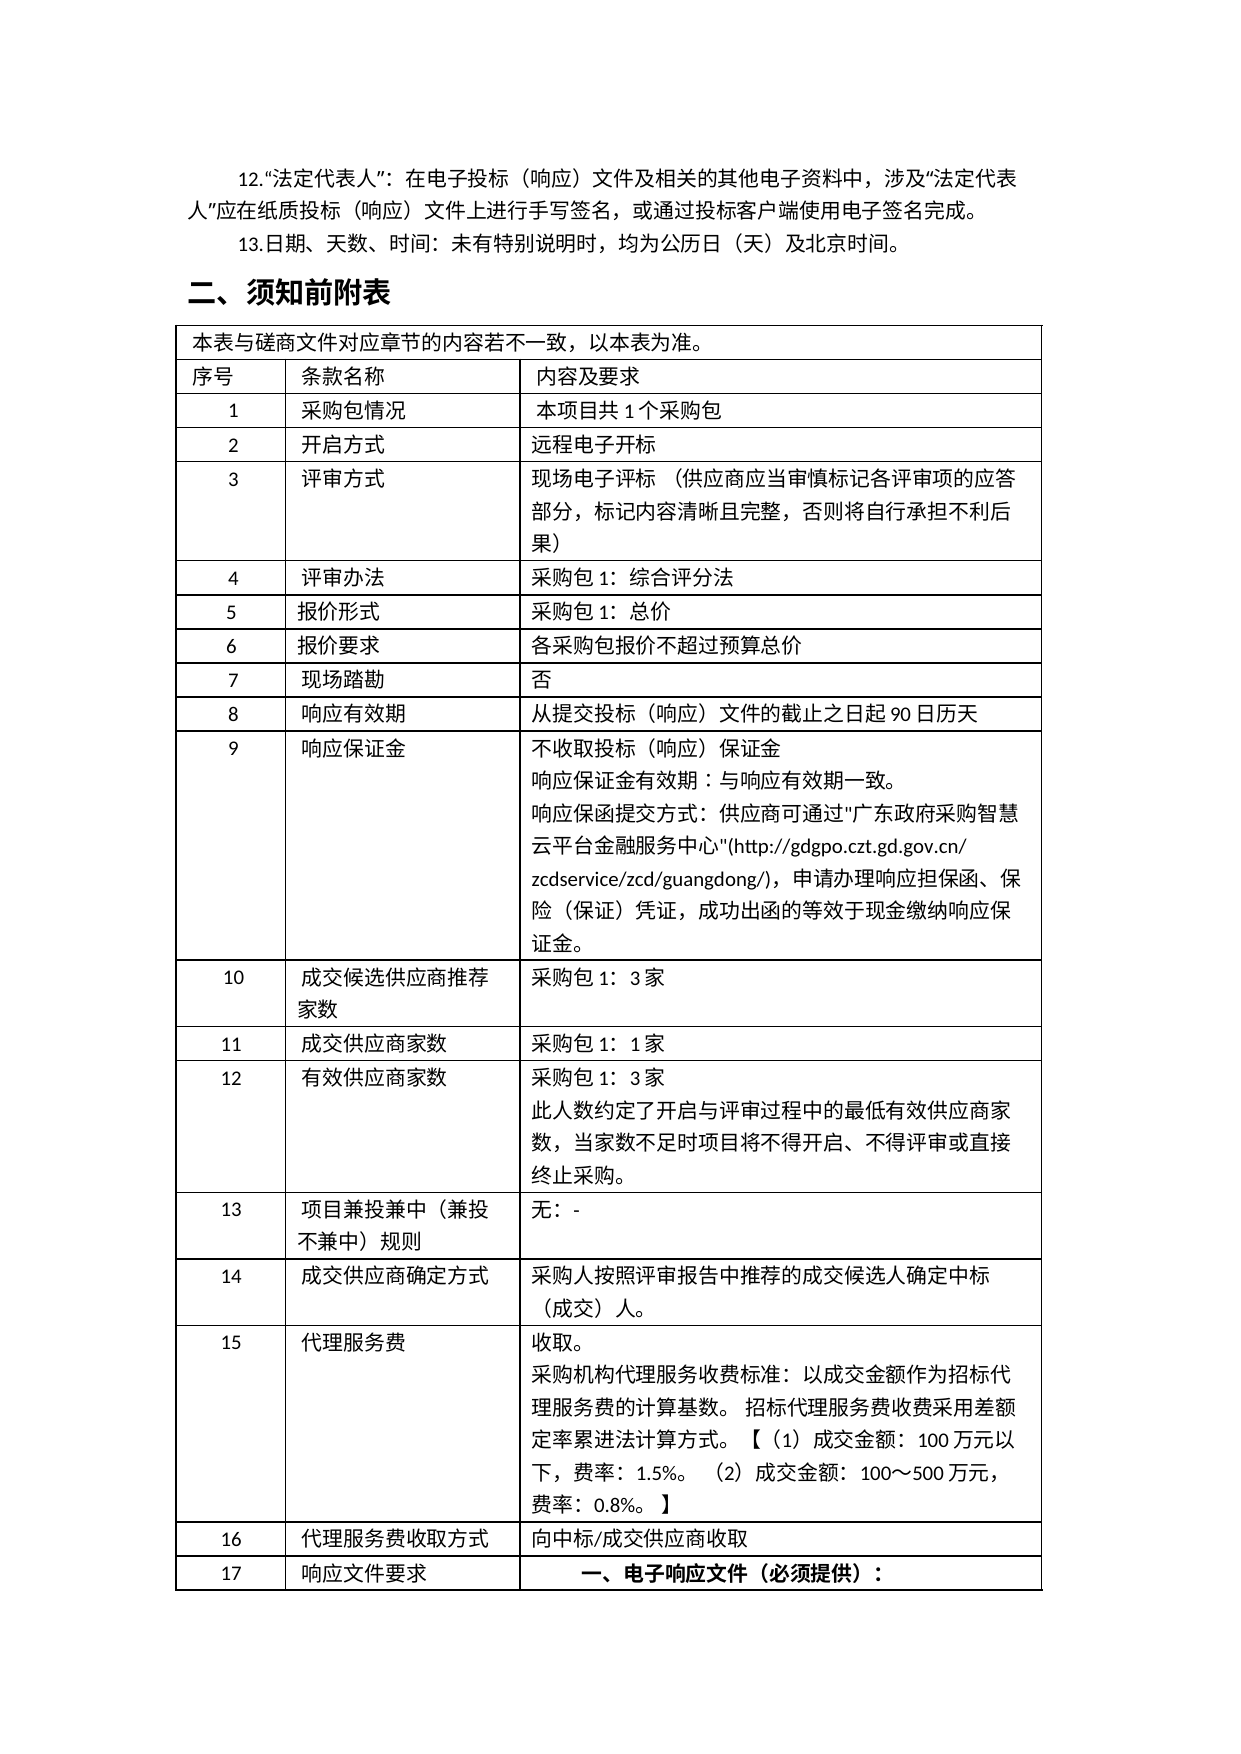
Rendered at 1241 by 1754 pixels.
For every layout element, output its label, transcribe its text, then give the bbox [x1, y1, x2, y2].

table_cell 评审办法 [286, 561, 519, 594]
text 13.日期、天数、时间：未有特别说明时，均为公历日（天）及北京时间。 [187, 227, 1053, 259]
table_cell 内容及要求 [521, 360, 1041, 393]
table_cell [521, 1557, 1041, 1589]
table_cell 成交供应商家数 [286, 1027, 519, 1060]
table_cell 条款名称 [286, 360, 519, 393]
table_cell 否 [521, 664, 1041, 696]
table_cell 现场电子评标 （供应商应当审慎标记各评审项的应答部分，标记内容清晰且完整，否则将自行承担不利后果） [521, 462, 1041, 560]
table_cell 7 [177, 664, 285, 696]
table_cell 10 [177, 961, 285, 1026]
table_cell 11 [177, 1027, 285, 1060]
text 12.“法定代表人”：在电子投标（响应）文件及相关的其他电子资料中，涉及“法定代表人”应在纸质投标（响应）文件上进行手写签名，或通过投标客户端使用电子签名完成。 [187, 162, 1053, 227]
table_cell 13 [177, 1193, 285, 1258]
table_cell 序号 [177, 360, 285, 393]
table_cell 向中标/成交供应商收取 [521, 1523, 1041, 1555]
table_cell 4 [177, 561, 285, 594]
table_cell 本项目共1个采购包 [521, 394, 1041, 427]
table_cell 采购包1：3家 此人数约定了开启与评审过程中的最低有效供应商家数，当家数不足时项目将不得开启、不得评审或直接终止采购。 [521, 1061, 1041, 1191]
table_cell 远程电子开标 [521, 428, 1041, 461]
table_cell 开启方式 [286, 428, 519, 461]
table_cell 15 [177, 1326, 285, 1521]
table_cell 有效供应商家数 [286, 1061, 519, 1191]
table_cell 8 [177, 698, 285, 730]
table_cell 9 [177, 732, 285, 959]
table_cell 各采购包报价不超过预算总价 [521, 630, 1041, 662]
table_cell 项目兼投兼中（兼投不兼中）规则 [286, 1193, 519, 1258]
table_cell 代理服务费 [286, 1326, 519, 1521]
table_cell 成交供应商确定方式 [286, 1260, 519, 1324]
table_cell 3 [177, 462, 285, 560]
table_cell 14 [177, 1260, 285, 1324]
table_cell 响应文件要求 [286, 1557, 519, 1589]
table_cell 收取。 采购机构代理服务收费标准：以成交金额作为招标代理服务费的计算基数。 招标代理服务费收费采用差额定率累进法计算方式。【（1）成交金额：100万元以下，费率：1.5%。 （2）成交金额：100～500万元，费率：0.8%。 】 [521, 1326, 1041, 1521]
table_cell 6 [177, 630, 285, 662]
table_cell 响应有效期 [286, 698, 519, 730]
table_cell 评审方式 [286, 462, 519, 560]
table_cell 2 [177, 428, 285, 461]
table_cell 采购包1：3家 [521, 961, 1041, 1026]
table_cell 1 [177, 394, 285, 427]
table_cell 5 [177, 596, 285, 628]
table_cell 采购包1：1家 [521, 1027, 1041, 1060]
text 二、须知前附表 [187, 259, 1053, 324]
table_cell 从提交投标（响应）文件的截止之日起90日历天 [521, 698, 1041, 730]
table_cell 代理服务费收取方式 [286, 1523, 519, 1555]
table_cell 响应保证金 [286, 732, 519, 959]
table_cell 不收取投标（响应）保证金 响应保证金有效期∶与响应有效期一致。 响应保函提交方式：供应商可通过"广东政府采购智慧云平台金融服务中心"(http://gdgpo.czt.gd.gov.cn/zcdservice/zcd/guangdong/)，申请办理响应担保函、保险（保证）凭证，成功出函的等效于现金缴纳响应保证金。 [521, 732, 1041, 959]
table_cell 报价要求 [286, 630, 519, 662]
table_cell 无：- [521, 1193, 1041, 1258]
table_cell 采购包1：综合评分法 [521, 561, 1041, 594]
table_cell 采购包情况 [286, 394, 519, 427]
table_cell 现场踏勘 [286, 664, 519, 696]
table_cell 17 [177, 1557, 285, 1589]
table_cell 12 [177, 1061, 285, 1191]
table_cell 采购人按照评审报告中推荐的成交候选人确定中标（成交）人。 [521, 1260, 1041, 1324]
table_header 本表与磋商文件对应章节的内容若不一致，以本表为准。 [177, 326, 1041, 358]
table_cell 报价形式 [286, 596, 519, 628]
table_cell 16 [177, 1523, 285, 1555]
table_cell 采购包1：总价 [521, 596, 1041, 628]
table_cell 成交候选供应商推荐家数 [286, 961, 519, 1026]
